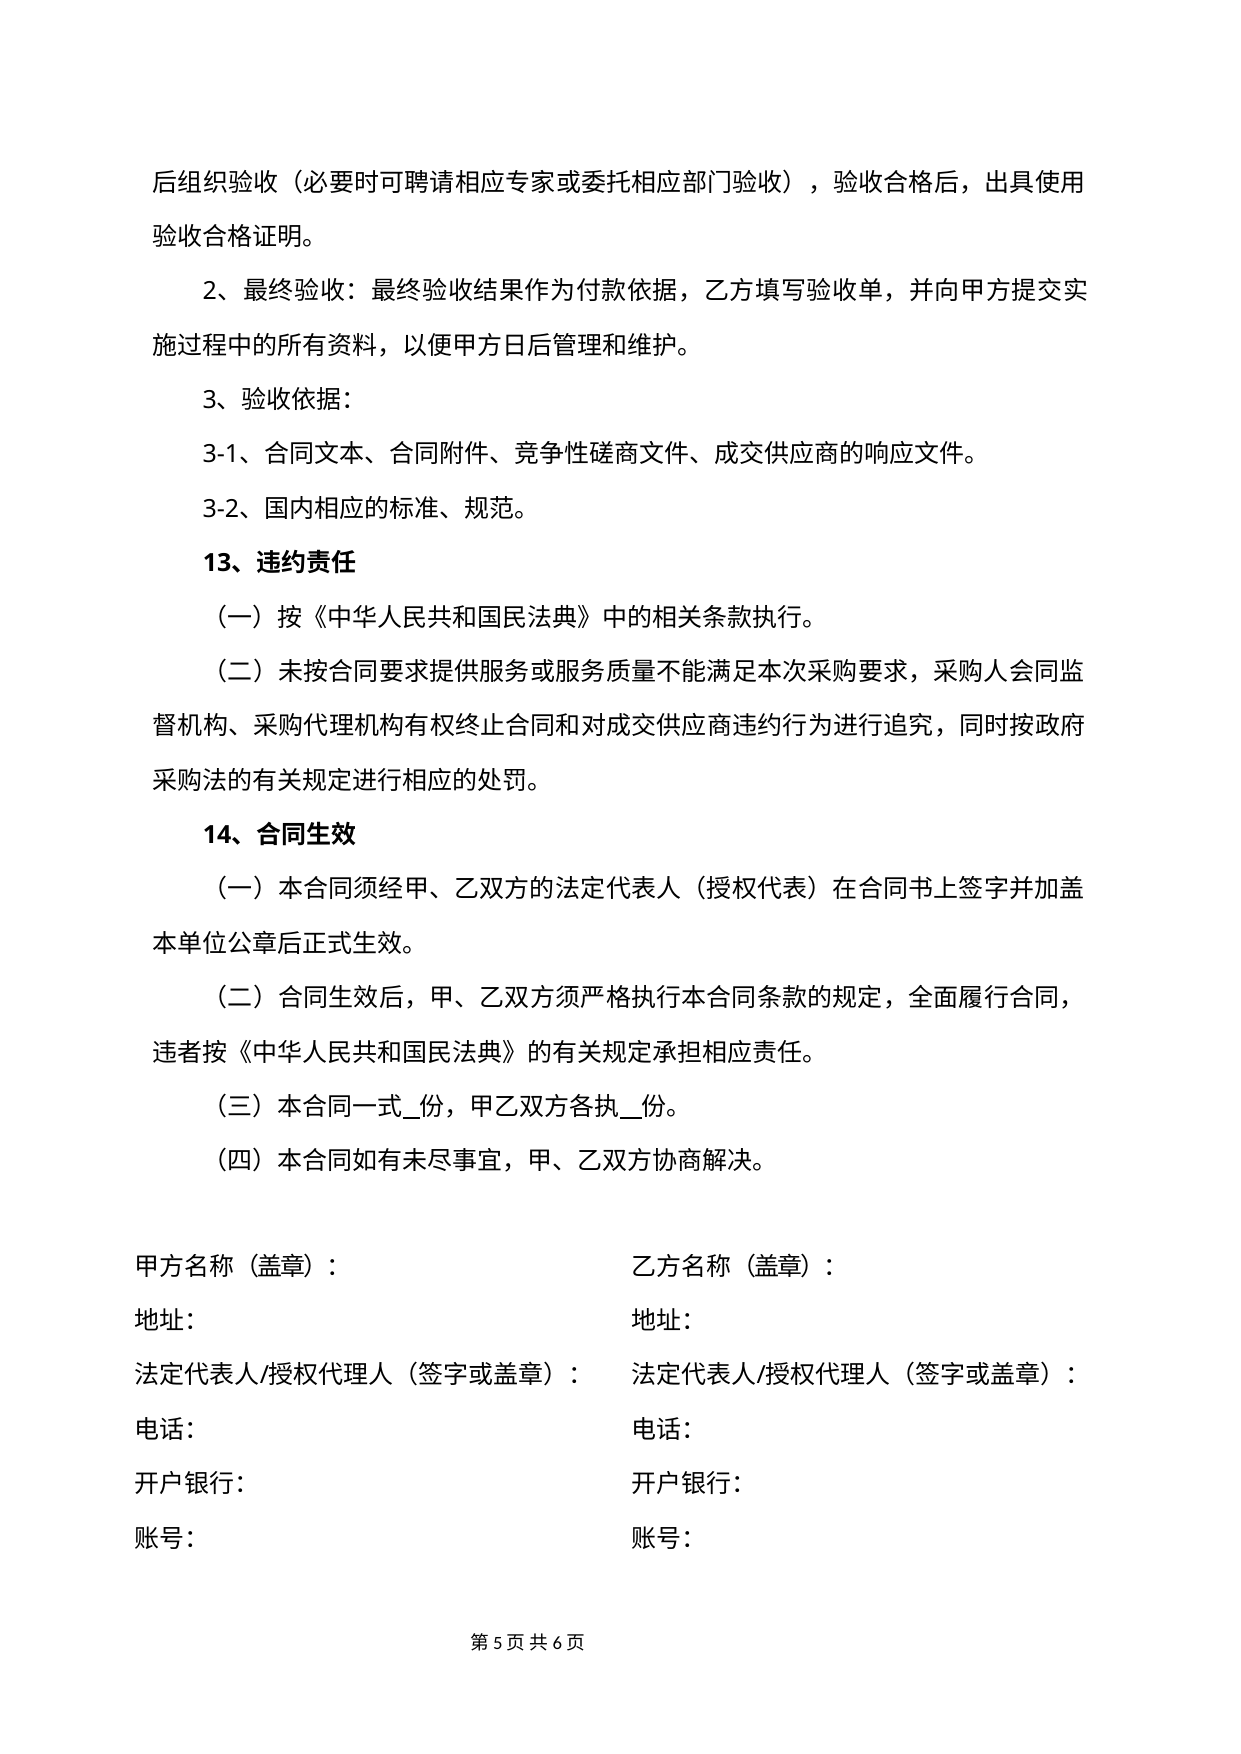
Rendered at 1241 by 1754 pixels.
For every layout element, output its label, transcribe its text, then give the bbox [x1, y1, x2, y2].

text 3-2、国内相应的标准、规范。 [152, 488, 1088, 524]
text 13、违约责任 [152, 543, 1088, 579]
text （一）本合同须经甲、乙双方的法定代表人（授权代表）在合同书上签字并加盖本单位公章后正式生效。 [152, 869, 1088, 959]
text 3、验收依据： [152, 379, 1088, 416]
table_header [123, 1195, 620, 1567]
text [152, 162, 1088, 253]
text 14、合同生效 [152, 814, 1088, 851]
text 2、最终验收：最终验收结果作为付款依据，乙方填写验收单，并向甲方提交实施过程中的所有资料，以便甲方日后管理和维护。 [152, 271, 1088, 361]
text （一）按《中华人民共和国民法典》中的相关条款执行。 [152, 597, 1088, 633]
text （三）本合同一式 份，甲乙双方各执 份。 [152, 1086, 1088, 1123]
text 3-1、合同文本、合同附件、竞争性磋商文件、成交供应商的响应文件。 [152, 434, 1088, 470]
text （四）本合同如有未尽事宜，甲、乙双方协商解决。 [152, 1141, 1088, 1177]
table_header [620, 1195, 1117, 1567]
text （二）未按合同要求提供服务或服务质量不能满足本次采购要求，采购人会同监督机构、采购代理机构有权终止合同和对成交供应商违约行为进行追究，同时按政府采购法的有关规定进行相应的处罚。 [152, 651, 1088, 796]
text （二）合同生效后，甲、乙双方须严格执行本合同条款的规定，全面履行合同，违者按《中华人民共和国民法典》的有关规定承担相应责任。 [152, 978, 1088, 1068]
